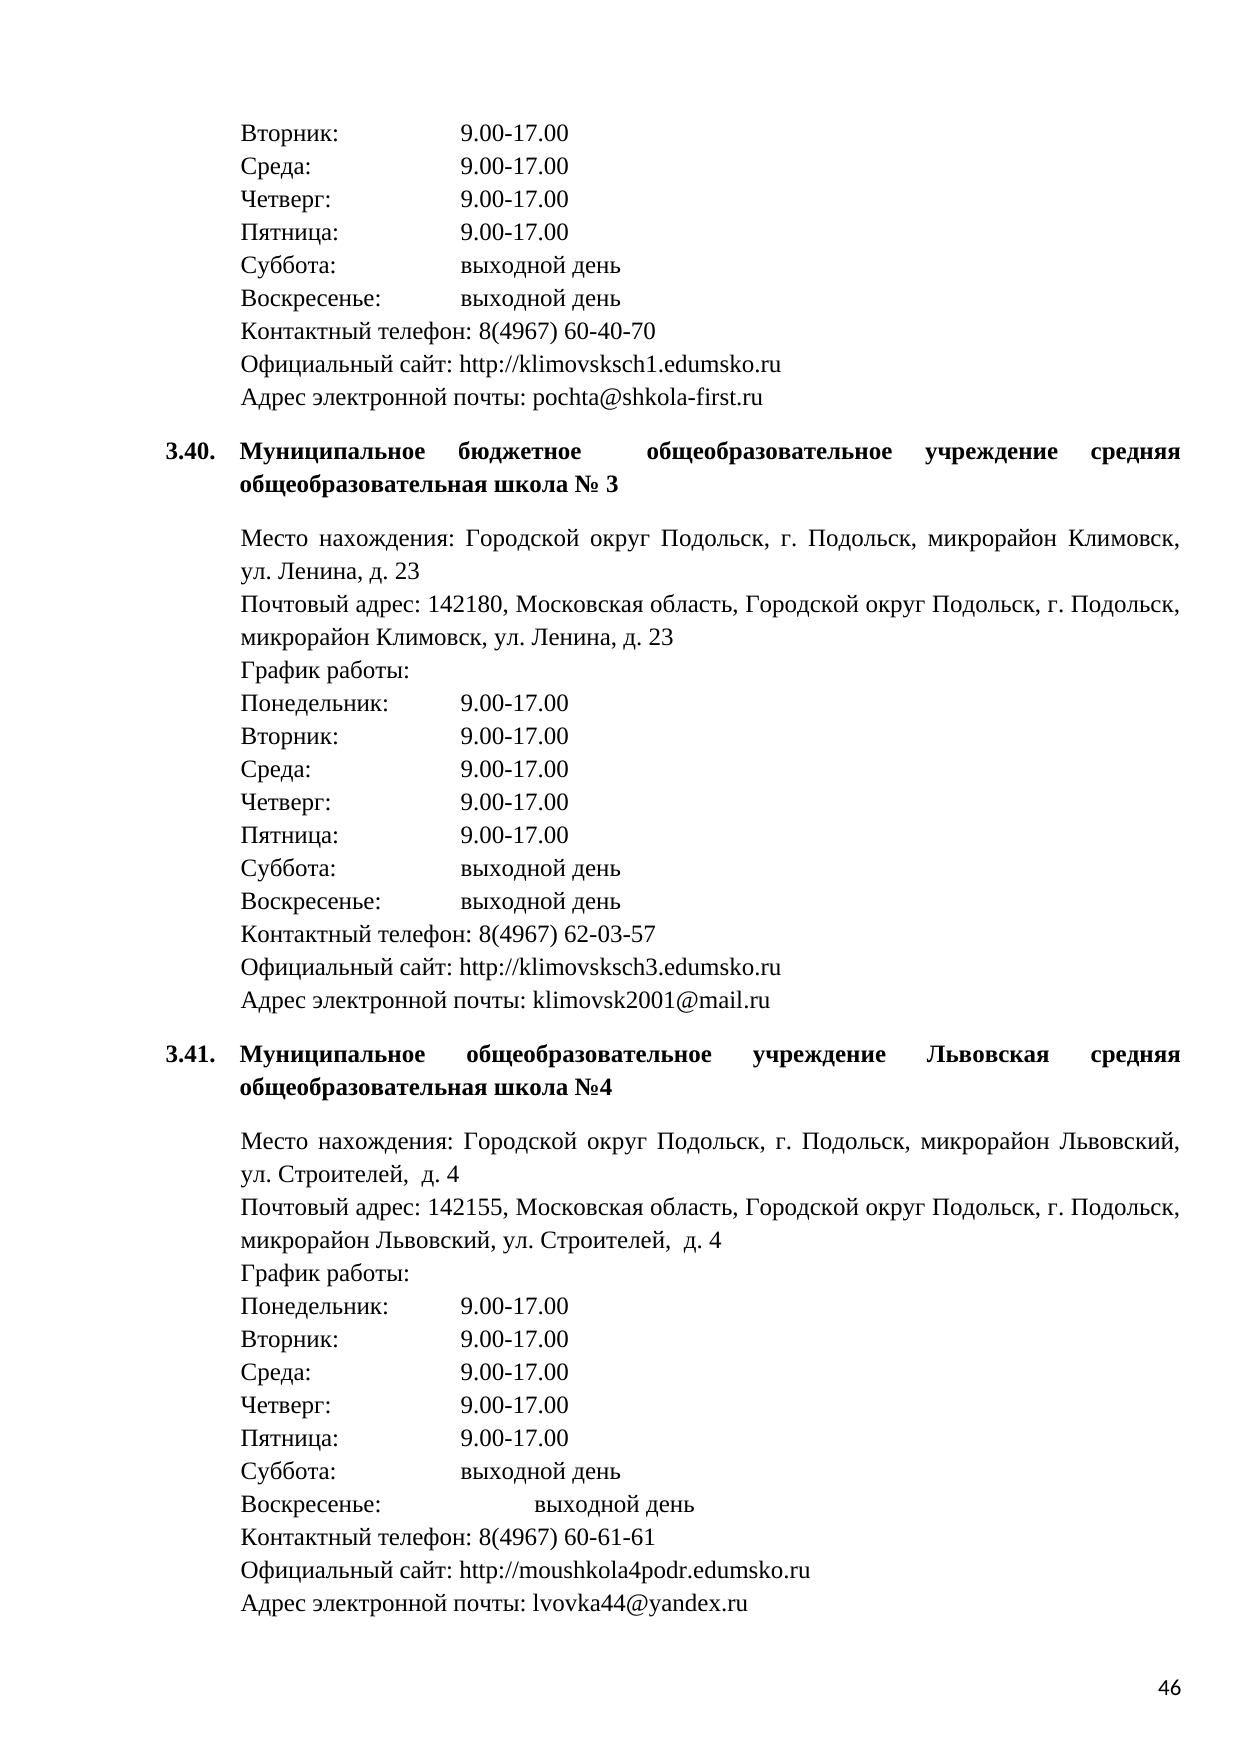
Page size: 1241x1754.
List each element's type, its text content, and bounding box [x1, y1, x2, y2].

list Среда: 9.00-17.00 [240, 1357, 1181, 1386]
list Вторник: 9.00-17.00 [240, 721, 1181, 750]
list Пятница: 9.00-17.00 [240, 1423, 1181, 1452]
list Вторник: 9.00-17.00 [240, 118, 1181, 147]
list Суббота: выходной день [240, 853, 1181, 882]
list Воскресенье: выходной день [240, 886, 1181, 915]
text 3.41. Муниципальное общеобразовательное учреждение Львовская средняя общеобразовательная школа №4 [165, 1039, 1181, 1101]
list Среда: 9.00-17.00 [240, 754, 1181, 783]
list Четверг: 9.00-17.00 [240, 1390, 1181, 1419]
list Место нахождения: Городской округ Подольск, г. Подольск, микрорайон Климовск, ул. Ленина, д. 23 [240, 523, 1181, 585]
list Четверг: 9.00-17.00 [240, 184, 1181, 213]
list Контактный телефон: 8(4967) 60-61-61 [240, 1522, 1181, 1551]
list График работы: [240, 1258, 1181, 1287]
list Место нахождения: Городской округ Подольск, г. Подольск, микрорайон Львовский, ул. Строителей, д. 4 [240, 1126, 1181, 1188]
list Понедельник: 9.00-17.00 [240, 1291, 1181, 1320]
list Пятница: 9.00-17.00 [240, 217, 1181, 246]
list Адрес электронной почты: pochta@shkola-first.ru [240, 382, 1181, 411]
text 3.40. Муниципальное бюджетное общеобразовательное учреждение средняя общеобразовательная школа № 3 [165, 436, 1181, 498]
list Почтовый адрес: 142155, Московская область, Городской округ Подольск, г. Подольск, микрорайон Львовский, ул. Строителей, д. 4 [240, 1192, 1181, 1254]
list Официальный сайт: http://klimovsksch1.edumsko.ru [240, 349, 1181, 378]
list Понедельник: 9.00-17.00 [240, 688, 1181, 717]
list Воскресенье: выходной день [240, 283, 1181, 312]
list Официальный сайт: http://klimovsksch3.edumsko.ru [240, 952, 1181, 981]
list Адрес электронной почты: lvovka44@yandex.ru [240, 1588, 1181, 1617]
list Суббота: выходной день [240, 1456, 1181, 1485]
list Официальный сайт: http://moushkola4podr.edumsko.ru [240, 1555, 1181, 1584]
list График работы: [240, 655, 1181, 684]
list Суббота: выходной день [240, 250, 1181, 279]
list Воскресенье: выходной день [240, 1489, 1181, 1518]
list Контактный телефон: 8(4967) 60-40-70 [240, 316, 1181, 345]
list Среда: 9.00-17.00 [240, 151, 1181, 180]
list Контактный телефон: 8(4967) 62-03-57 [240, 919, 1181, 948]
list Адрес электронной почты: klimovsk2001@mail.ru [240, 985, 1181, 1014]
list Пятница: 9.00-17.00 [240, 820, 1181, 849]
list Почтовый адрес: 142180, Московская область, Городской округ Подольск, г. Подольск, микрорайон Климовск, ул. Ленина, д. 23 [240, 589, 1181, 651]
list Вторник: 9.00-17.00 [240, 1324, 1181, 1353]
list Четверг: 9.00-17.00 [240, 787, 1181, 816]
